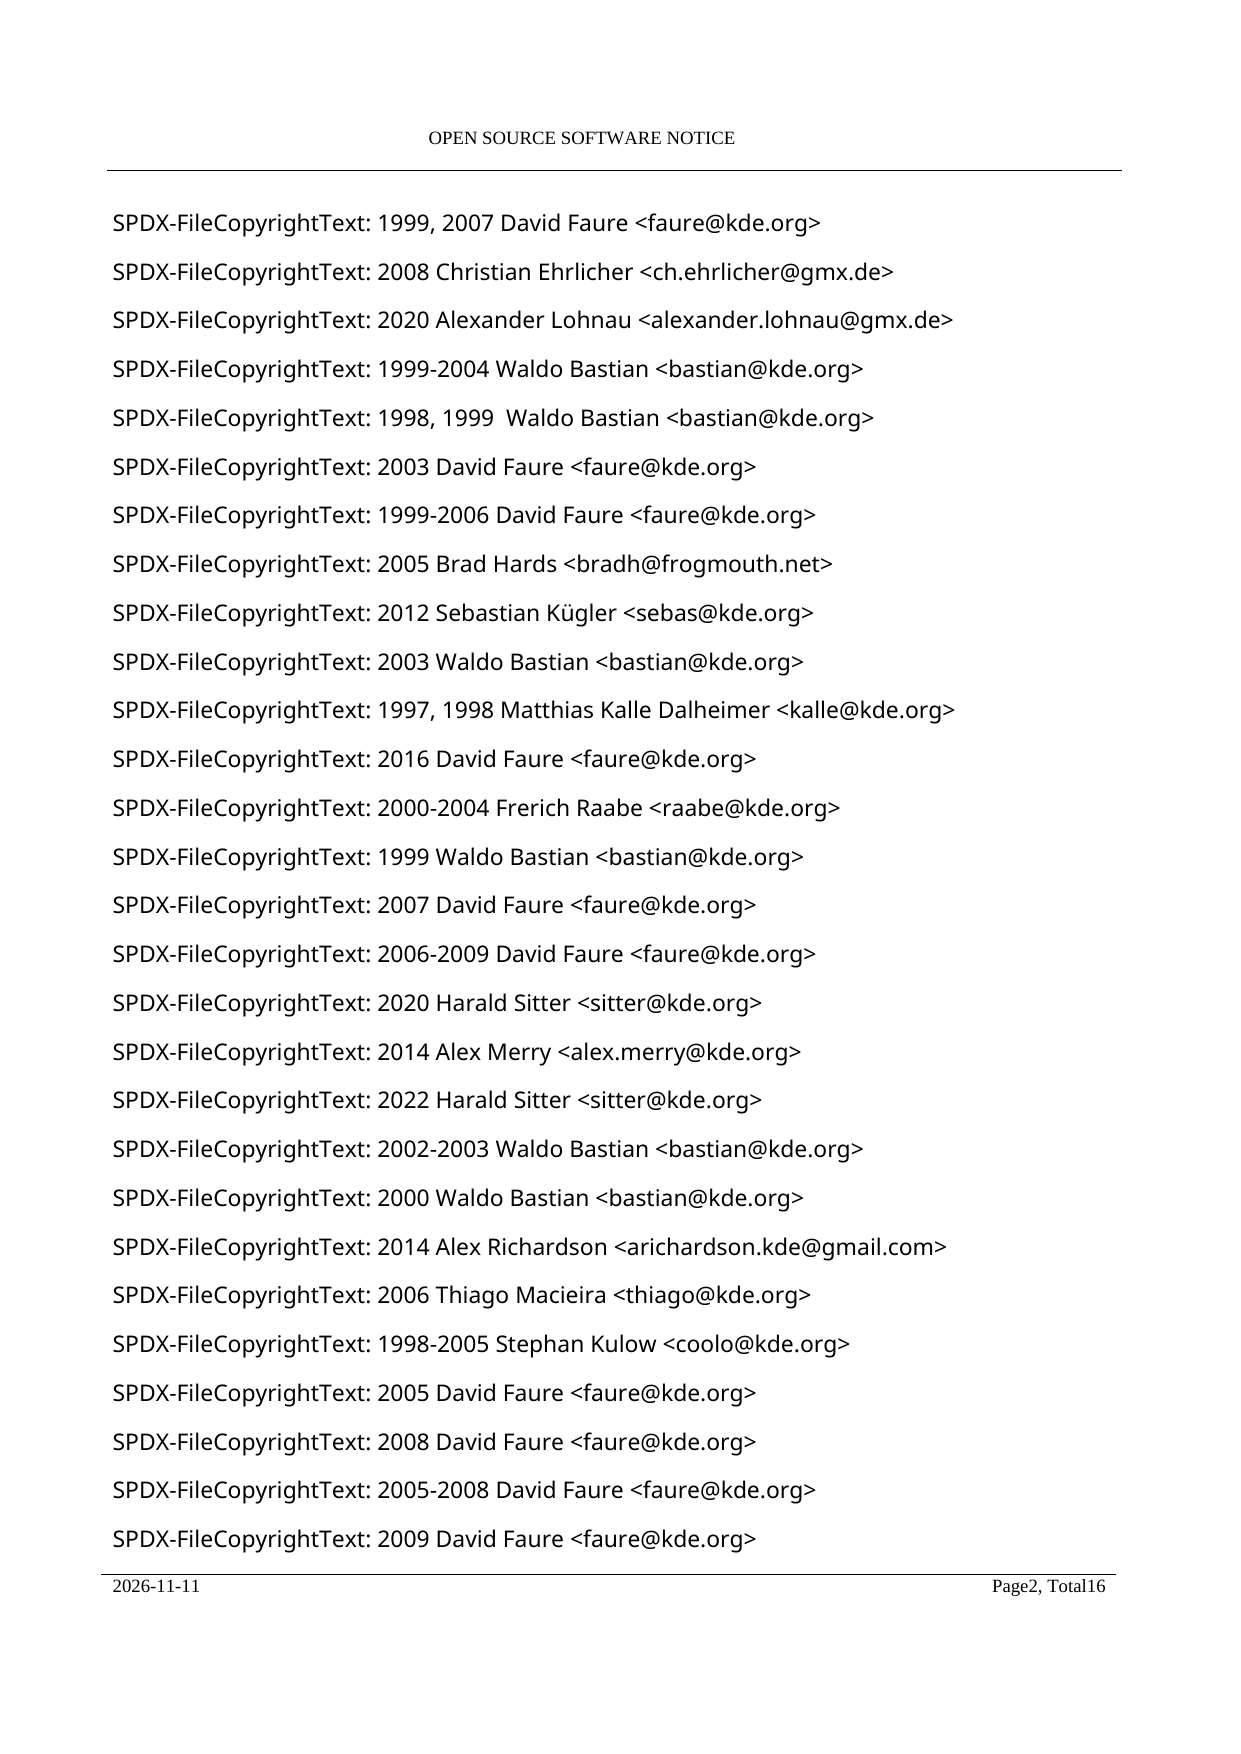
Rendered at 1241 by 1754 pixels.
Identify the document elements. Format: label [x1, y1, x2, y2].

text [112, 206, 1128, 1555]
